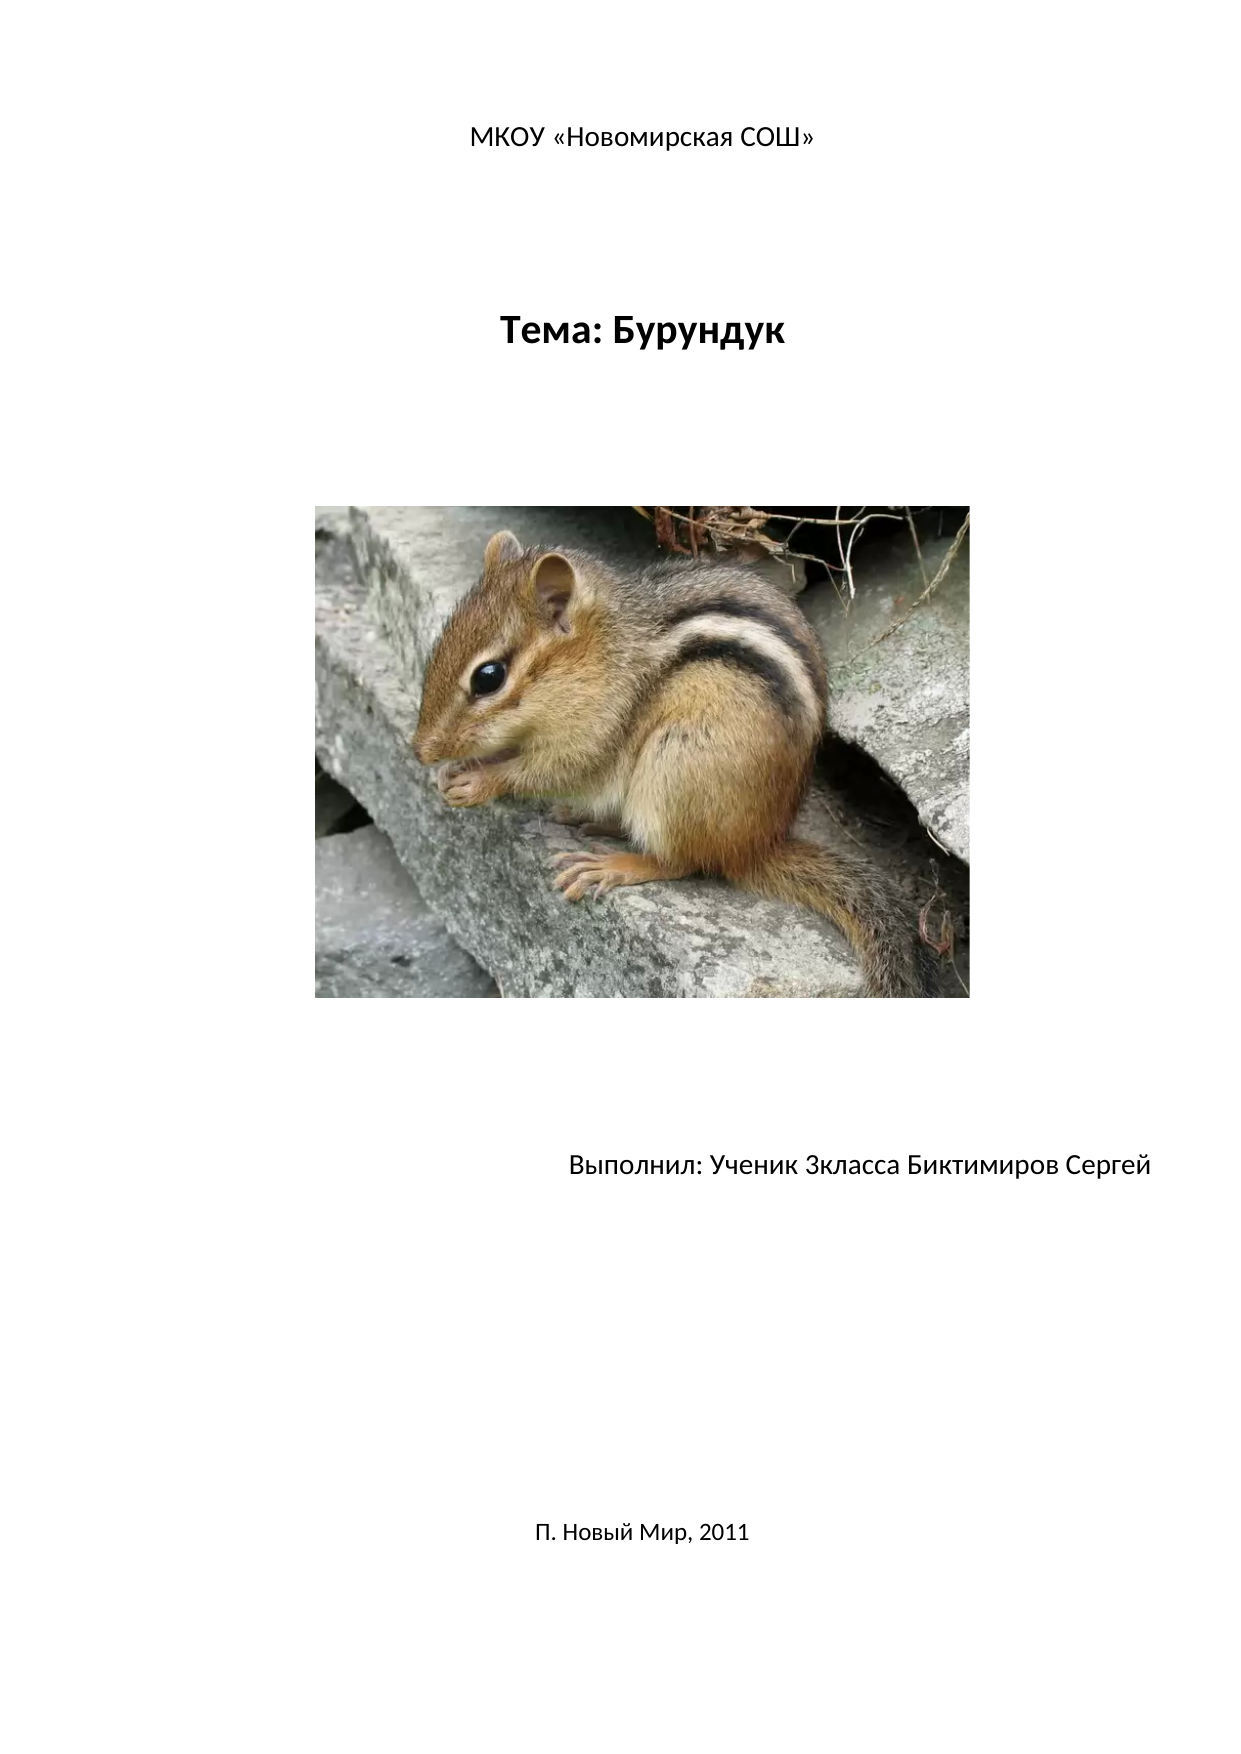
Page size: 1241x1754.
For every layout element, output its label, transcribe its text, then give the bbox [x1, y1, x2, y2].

text Выполнил: Ученик 3класса Биктимиров Сергей [133, 1146, 1152, 1181]
text Тема: Бурундук [133, 303, 1152, 354]
text П. Новый Мир, 2011 [133, 1516, 1152, 1547]
picture [315, 506, 970, 998]
text МКОУ «Новомирская СОШ» [133, 118, 1152, 154]
